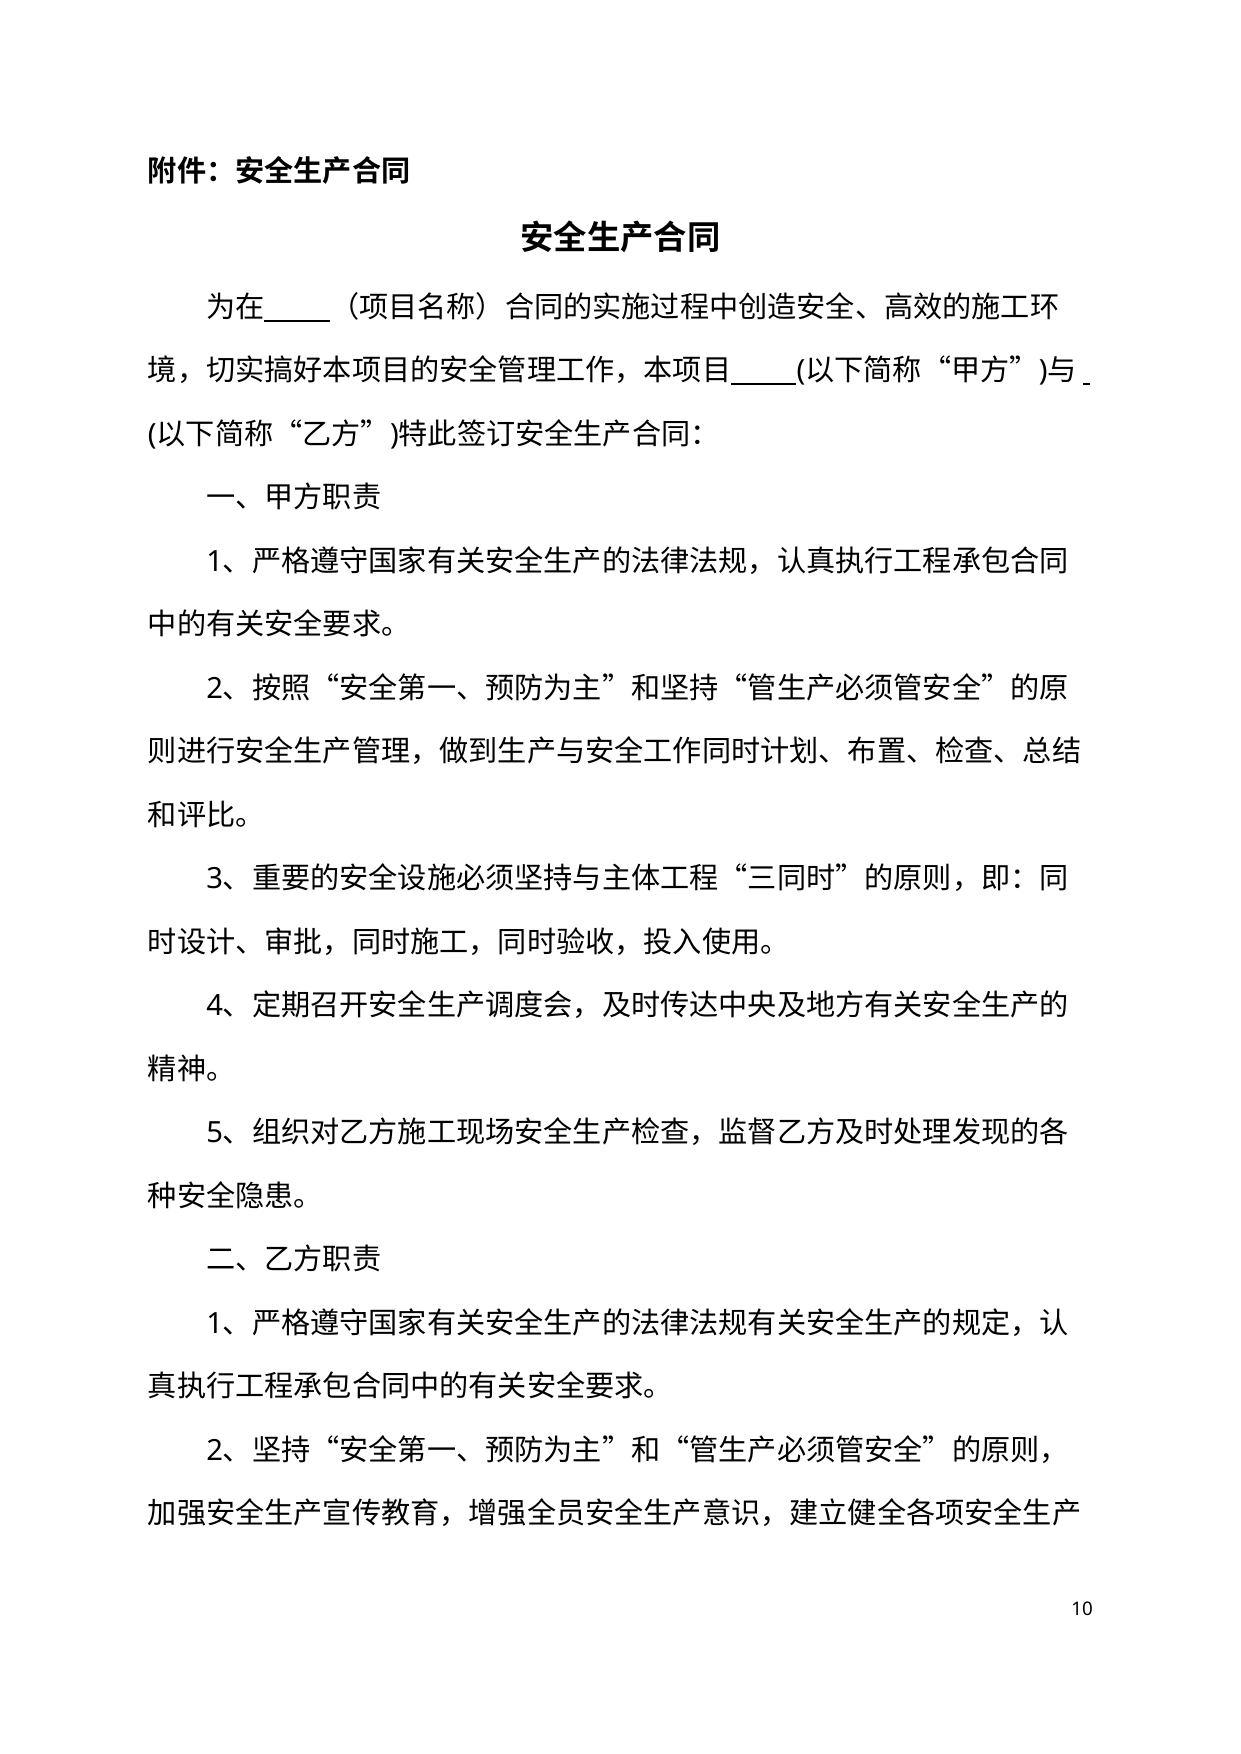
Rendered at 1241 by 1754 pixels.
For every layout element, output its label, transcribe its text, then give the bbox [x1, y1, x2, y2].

text 附件：安全生产合同 [148, 148, 1092, 190]
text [148, 1426, 1092, 1532]
text 3、重要的安全设施必须坚持与主体工程“三同时”的原则，即：同时设计、审批，同时施工，同时验收，投入使用。 [148, 855, 1092, 961]
text 1、严格遵守国家有关安全生产的法律法规，认真执行工程承包合同中的有关安全要求。 [148, 537, 1092, 643]
text 为在 （项目名称）合同的实施过程中创造安全、高效的施工环境，切实搞好本项目的安全管理工作，本项目 (以下简称“甲方”)与 (以下简称“乙方”)特此签订安全生产合同： [148, 283, 1092, 453]
text 4、定期召开安全生产调度会，及时传达中央及地方有关安全生产的精神。 [148, 982, 1092, 1088]
text 5、组织对乙方施工现场安全生产检查，监督乙方及时处理发现的各种安全隐患。 [148, 1109, 1092, 1214]
text 一、甲方职责 [148, 474, 1092, 516]
text 2、按照“安全第一、预防为主”和坚持“管生产必须管安全”的原则进行安全生产管理，做到生产与安全工作同时计划、布置、检查、总结和评比。 [148, 664, 1092, 834]
text 安全生产合同 [148, 211, 1092, 259]
text 二、乙方职责 [148, 1236, 1092, 1278]
text 1、严格遵守国家有关安全生产的法律法规有关安全生产的规定，认真执行工程承包合同中的有关安全要求。 [148, 1299, 1092, 1405]
